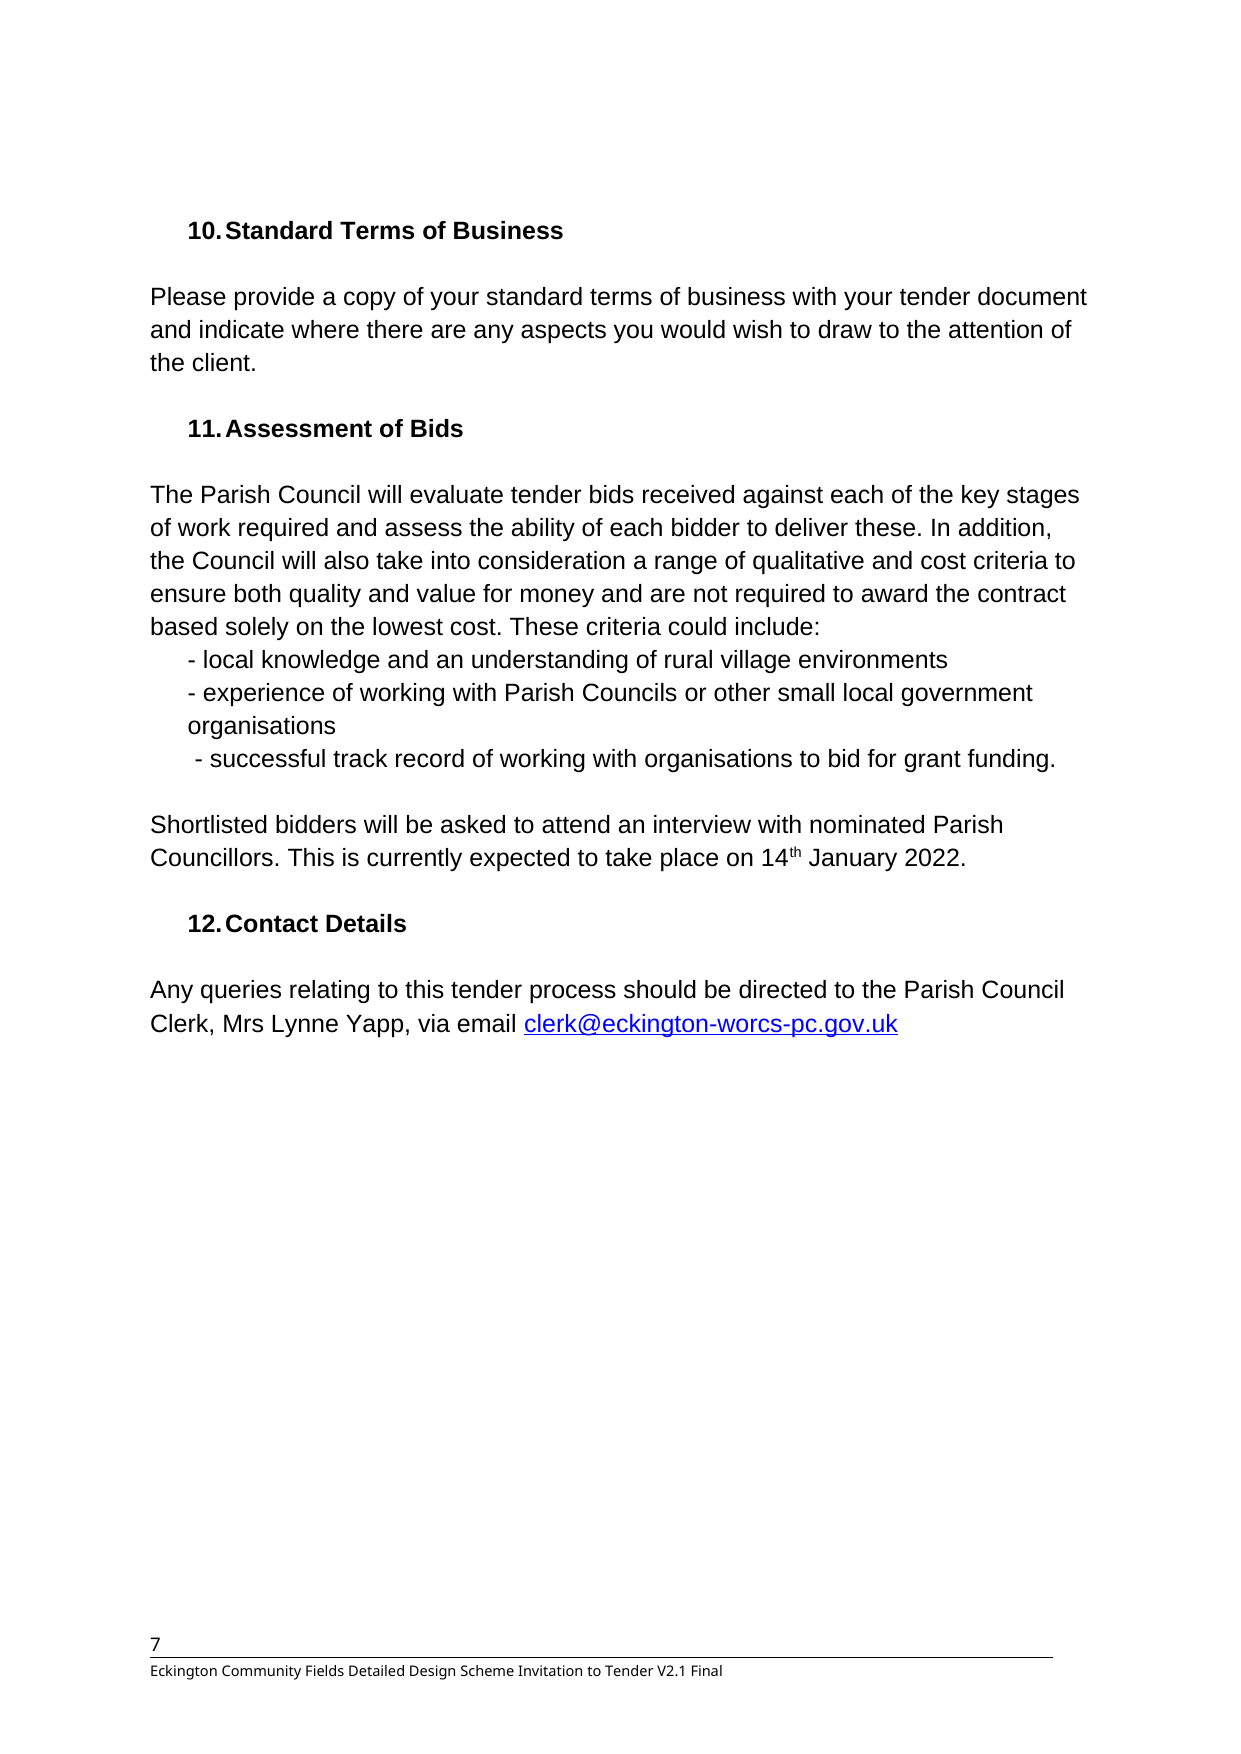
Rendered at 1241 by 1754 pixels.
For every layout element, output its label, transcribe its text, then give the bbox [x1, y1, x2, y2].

text - local knowledge and an understanding of rural village environments [150, 645, 1090, 674]
text Please provide a copy of your standard terms of business with your tender document and indicate where there are any aspects you would wish to draw to the attention of the client. [150, 282, 1090, 377]
list Contact Details [187, 909, 1090, 938]
text The Parish Council will evaluate tender bids received against each of the key stages of work required and assess the ability of each bidder to deliver these. In addition, the Council will also take into consideration a range of qualitative and cost criteria to ensure both quality and value for money and are not required to award the contract based solely on the lowest cost. These criteria could include: [150, 480, 1090, 641]
text Shortlisted bidders will be asked to attend an interview with nominated Parish Councillors. This is currently expected to take place on 14th January 2022. [150, 810, 1090, 872]
list Assessment of Bids [187, 414, 1090, 443]
text - successful track record of working with organisations to bid for grant funding. [150, 744, 1090, 773]
text - experience of working with Parish Councils or other small local government organisations [187, 678, 1090, 740]
text Any queries relating to this tender process should be directed to the Parish Council Clerk, Mrs Lynne Yapp, via email clerk@eckington-worcs-pc.gov.uk [150, 976, 1090, 1037]
list Standard Terms of Business [187, 216, 1090, 245]
